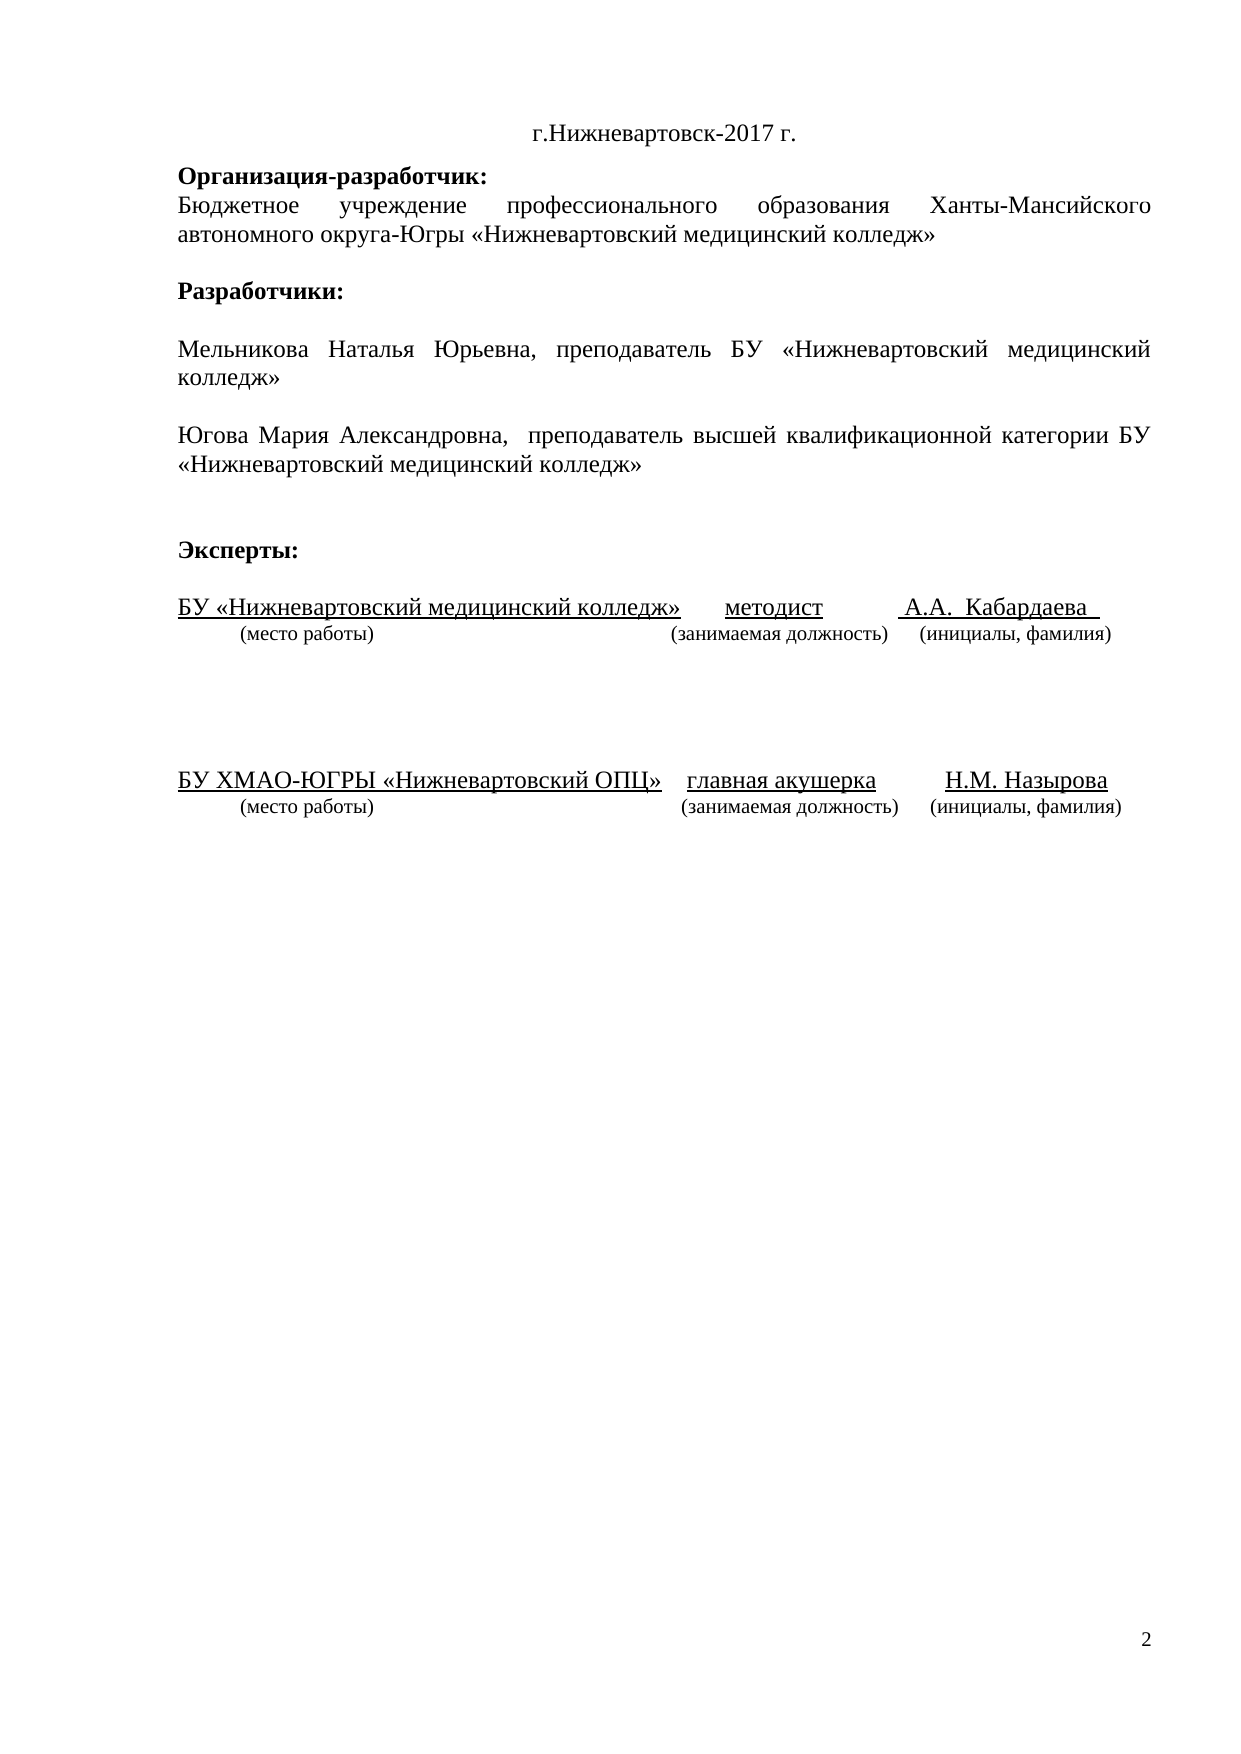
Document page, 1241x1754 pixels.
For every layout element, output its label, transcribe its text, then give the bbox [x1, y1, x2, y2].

text (место работы) (занимаемая должность) (инициалы, фамилия) [177, 794, 1199, 818]
text (место работы) (занимаемая должность) (инициалы, фамилия) [177, 621, 1199, 645]
text Мельникова Наталья Юрьевна, преподаватель БУ «Нижневартовский медицинский колледж» [177, 334, 1152, 391]
text г.Нижневартовск-2017 г. [177, 118, 1152, 147]
text БУ «Нижневартовский медицинский колледж» методист А.А. Кабардаева_ [142, 592, 1181, 621]
text Эксперты: [177, 535, 1152, 564]
text Организация-разработчик: [177, 161, 1107, 190]
text Югова Мария Александровна, преподаватель высшей квалификационной категории БУ «Нижневартовский медицинский колледж» [177, 420, 1152, 477]
text БУ ХМАО-ЮГРЫ «Нижневартовский ОПЦ» главная акушерка Н.М. Назырова [177, 765, 1152, 794]
text Бюджетное учреждение профессионального образования Ханты-Мансийского автономного округа-Югры «Нижневартовский медицинский колледж» [177, 190, 1152, 247]
text Разработчики: [177, 276, 1152, 305]
